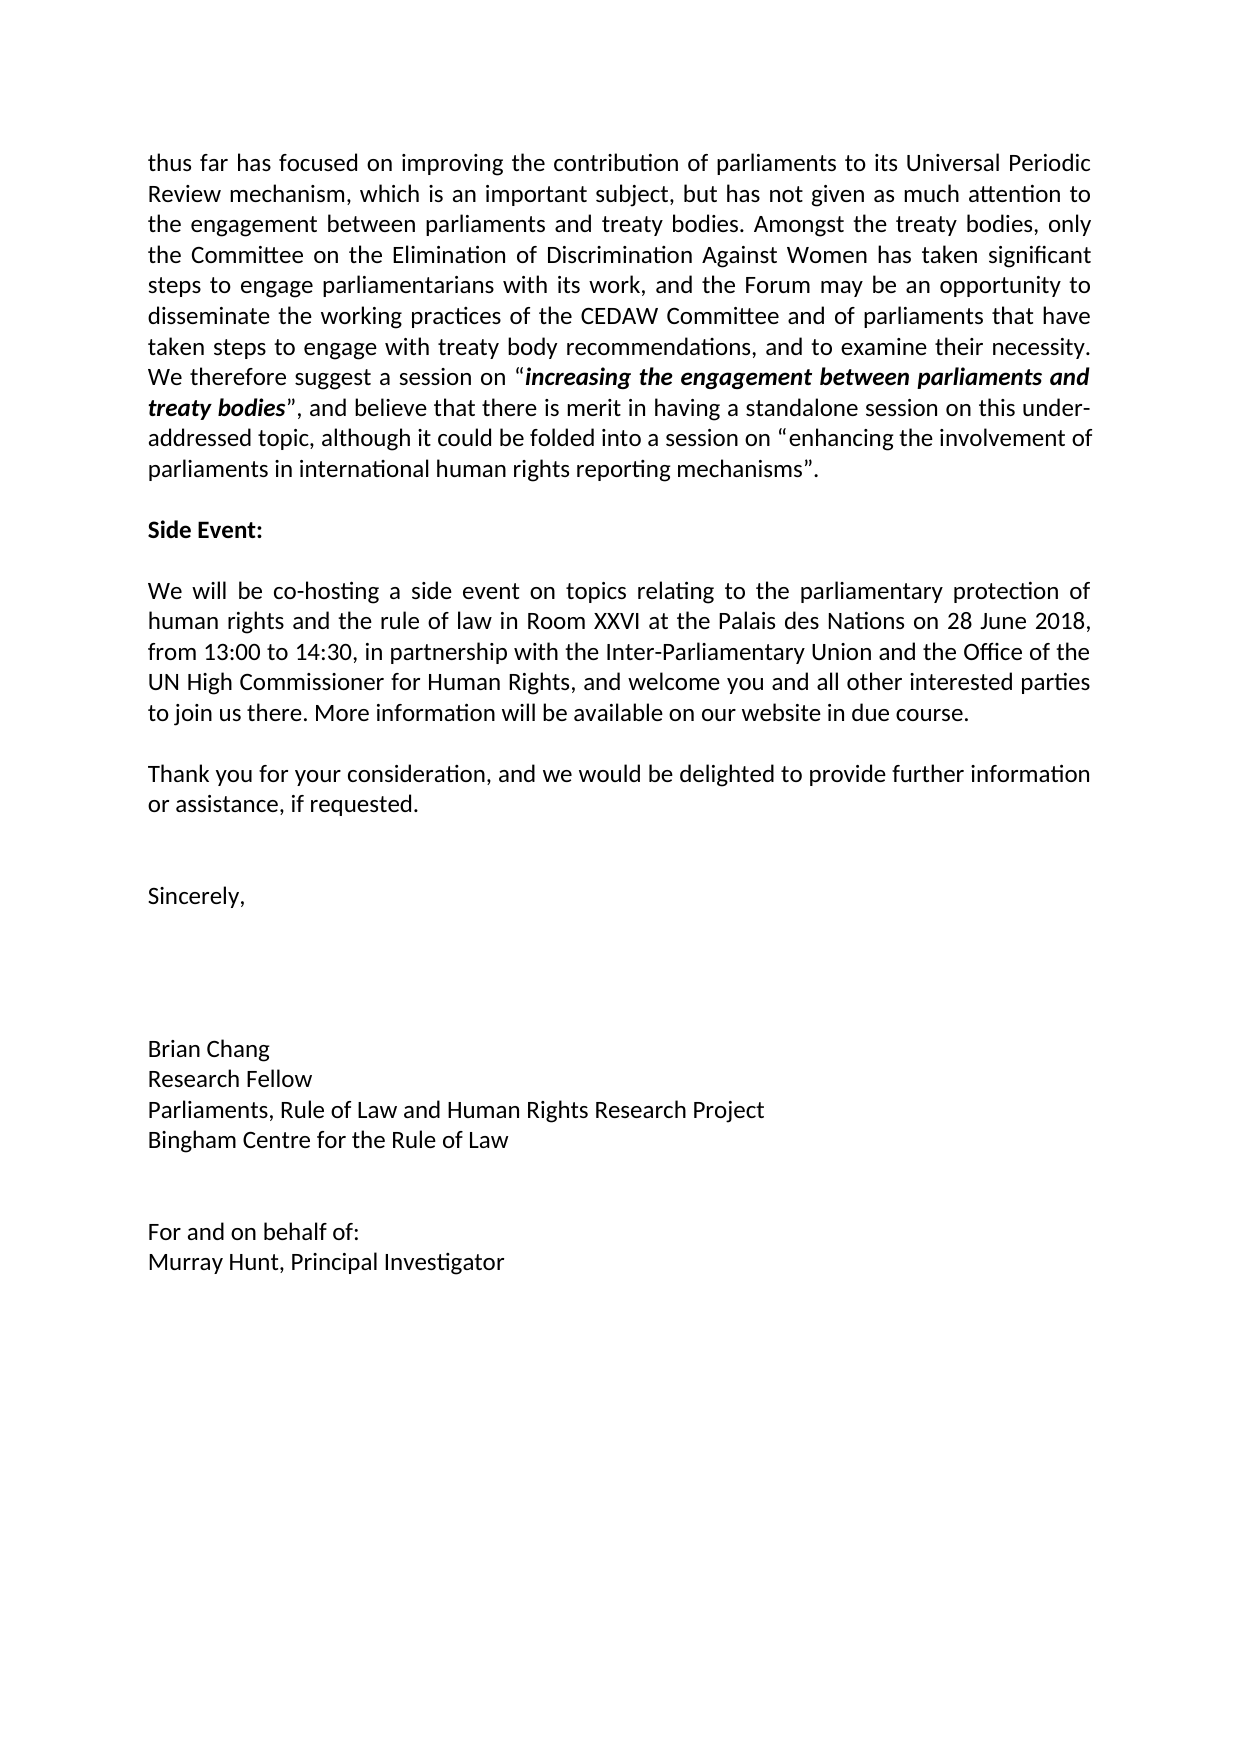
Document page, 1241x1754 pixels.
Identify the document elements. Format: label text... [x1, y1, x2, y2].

text Bingham Centre for the Rule of Law [148, 1124, 1093, 1155]
text Thank you for your consideration, and we would be delighted to provide further information or assistance, if requested. [148, 758, 1093, 819]
text For and on behalf of: [148, 1216, 1093, 1246]
text We will be co-hosting a side event on topics relating to the parliamentary protection of human rights and the rule of law in Room XXVI at the Palais des Nations on 28 June 2018, from 13:00 to 14:30, in partnership with the Inter-Parliamentary Union and the Office of the UN High Commissioner for Human Rights, and welcome you and all other interested parties to join us there. More information will be available on our website in due course. [148, 575, 1093, 727]
text Parliaments, Rule of Law and Human Rights Research Project [148, 1094, 1093, 1124]
text Brian Chang [148, 1033, 1093, 1063]
text Sincerely, [148, 880, 1093, 911]
text Research Fellow [148, 1063, 1093, 1094]
text Murray Hunt, Principal Investigator [148, 1246, 1093, 1277]
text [148, 148, 1093, 483]
text Side Event: [148, 514, 1093, 544]
